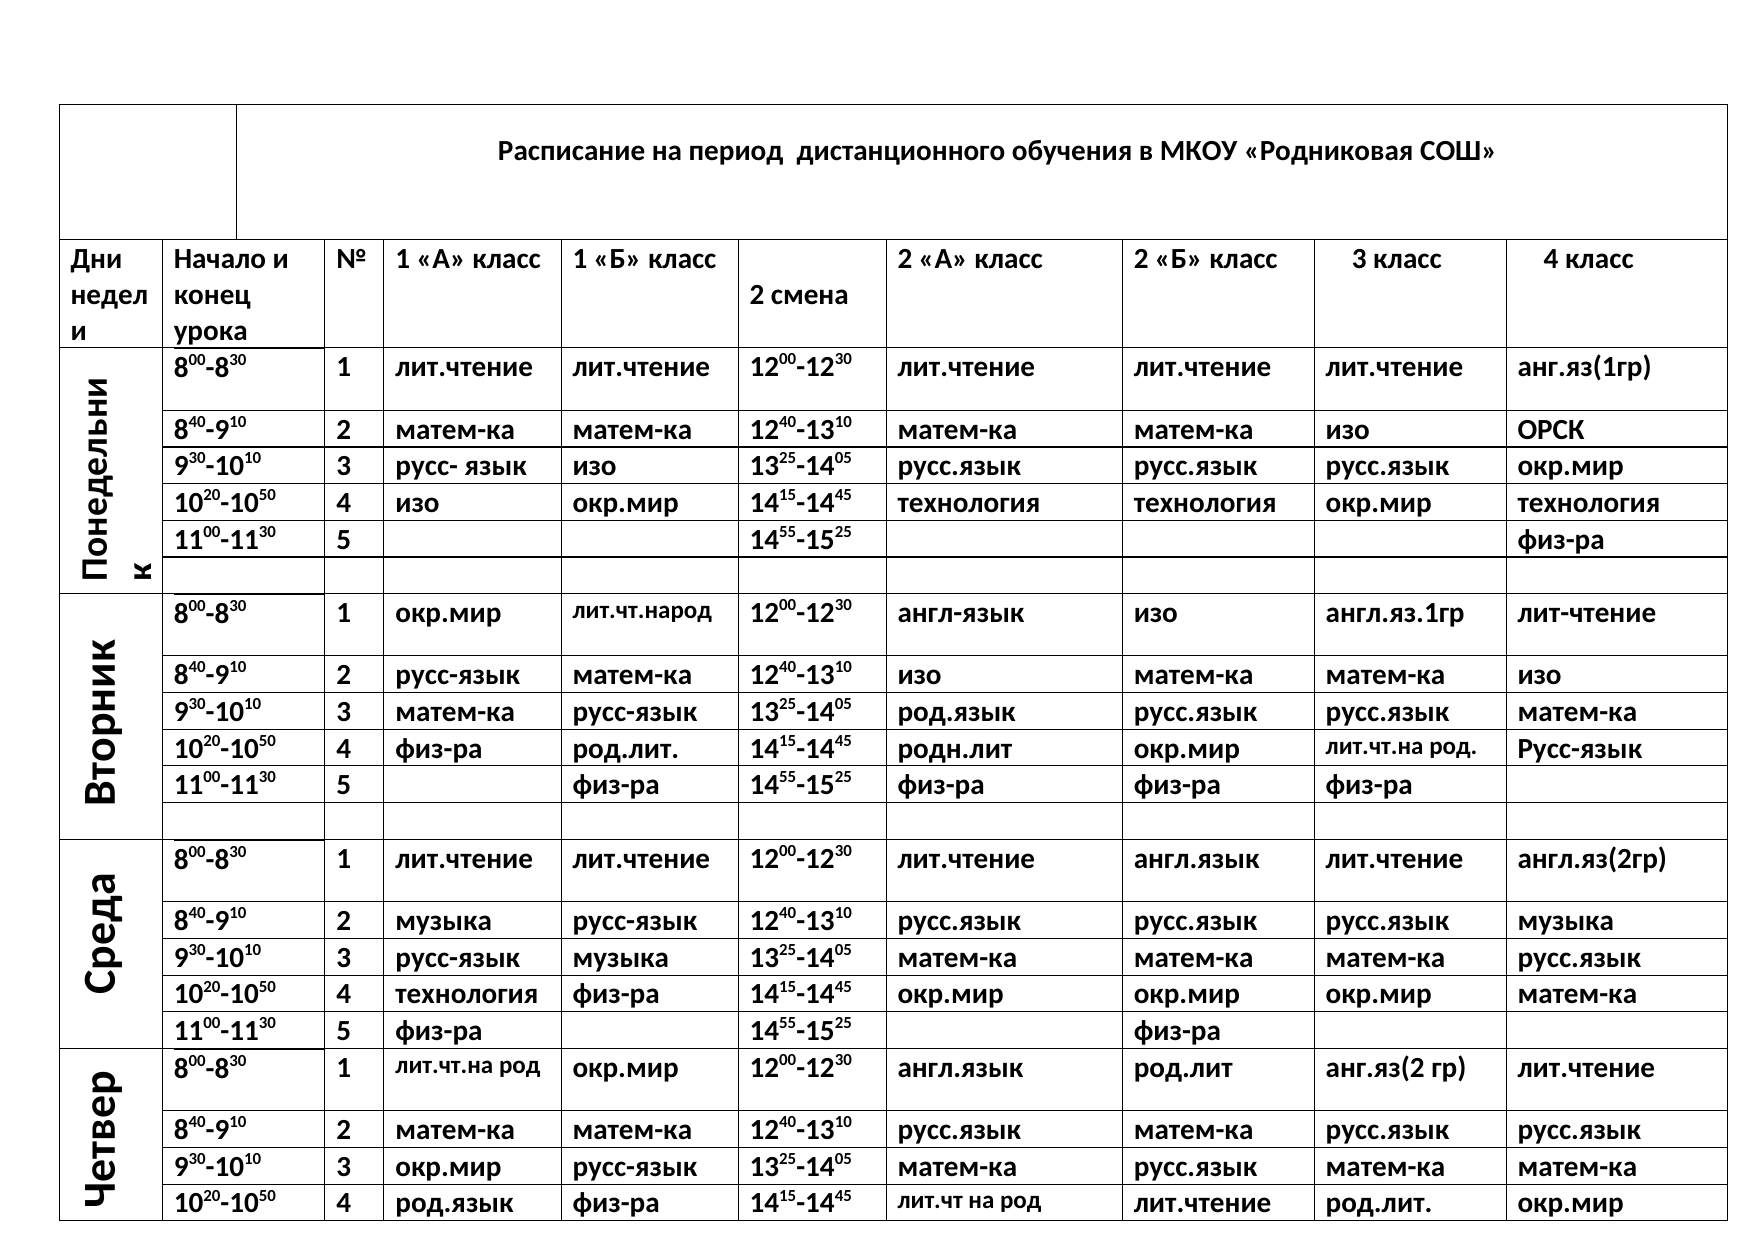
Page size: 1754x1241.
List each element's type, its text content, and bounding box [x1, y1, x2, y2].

table_cell матем-ка [384, 1111, 561, 1147]
table_cell Понедельник [60, 348, 162, 593]
table_cell физ-ра [1315, 766, 1506, 802]
table_cell Среда [60, 840, 162, 1048]
table_cell род.лит. [562, 730, 738, 765]
table_cell матем-ка [562, 656, 738, 692]
table_cell 1 [325, 348, 383, 410]
table_cell 800-830 [163, 594, 324, 655]
table_cell [887, 803, 1122, 839]
table_cell [562, 521, 738, 556]
table_cell лит.чтение [384, 840, 561, 901]
table_cell физ-ра [887, 766, 1122, 802]
table_cell русс.язык [1315, 693, 1506, 729]
table_cell русс-язык [562, 1148, 738, 1183]
table_cell [739, 558, 886, 593]
table_cell 2 [325, 902, 383, 938]
table_cell 1 [325, 594, 383, 655]
table_cell 4 [325, 730, 383, 765]
table_cell матем-ка [1123, 939, 1314, 974]
table_cell музыка [562, 939, 738, 974]
table_cell окр.мир [1507, 448, 1727, 483]
table_cell 1020-1050 [163, 484, 324, 520]
table_cell род.лит [1123, 1049, 1314, 1110]
table_cell 4 [325, 976, 383, 1011]
table_cell [1123, 803, 1314, 839]
table_cell лит.чтение [562, 348, 738, 410]
table_cell 3 [325, 448, 383, 483]
table_cell 930-1010 [163, 448, 324, 483]
table_cell русс.язык [1315, 448, 1506, 483]
table_cell [887, 558, 1122, 593]
table_cell изо [562, 448, 738, 483]
table_header [60, 105, 236, 239]
table_cell [562, 1012, 738, 1048]
table_cell физ-ра [562, 766, 738, 802]
table_cell 1 [325, 1049, 383, 1110]
table_cell 4 [325, 484, 383, 520]
table_cell окр.мир [562, 1049, 738, 1110]
table_cell матем-ка [1315, 656, 1506, 692]
table_cell окр.мир [1315, 484, 1506, 520]
table_cell [887, 1012, 1122, 1048]
table_cell музыка [384, 902, 561, 938]
table_cell 2 [325, 656, 383, 692]
table_cell лит.чт.на род [384, 1049, 561, 1110]
table_cell 840-910 [163, 1111, 324, 1147]
table_cell англ.яз.1гр [1315, 594, 1506, 655]
table_cell 800-830 [163, 840, 324, 901]
table_cell [562, 803, 738, 839]
table_cell 930-1010 [163, 693, 324, 729]
table_cell русс.язык [1507, 1111, 1727, 1147]
table_cell окр.мир [384, 594, 561, 655]
table_cell 840-910 [163, 656, 324, 692]
table_cell 1455-1525 [739, 1012, 886, 1048]
table_cell 1240-1310 [739, 1111, 886, 1147]
table_cell матем-ка [1315, 1148, 1506, 1183]
table_cell 2 [325, 411, 383, 446]
table_cell русс-язык [562, 902, 738, 938]
table_cell матем-ка [1315, 939, 1506, 974]
table_cell 1 «Б» класс [562, 240, 738, 347]
table_cell окр.мир [562, 484, 738, 520]
table_cell лит.чтение [1507, 1049, 1727, 1110]
table_cell русс-язык [562, 693, 738, 729]
table_cell Четверг [60, 1049, 162, 1220]
table_cell 1455-1525 [739, 766, 886, 802]
table_cell [163, 803, 324, 839]
table_cell матем-ка [1507, 1148, 1727, 1183]
table_cell [384, 766, 561, 802]
table_cell 3 [325, 939, 383, 974]
table_cell 4 класс [1507, 240, 1727, 347]
table_cell матем-ка [1123, 1111, 1314, 1147]
table_cell [1507, 803, 1727, 839]
table_cell 3 [325, 693, 383, 729]
table_cell русс.язык [1507, 939, 1727, 974]
table_cell [1123, 521, 1314, 556]
table_cell лит.чтение [1315, 348, 1506, 410]
table_cell 800-830 [163, 348, 324, 410]
table_cell [384, 803, 561, 839]
table_cell 1415-1445 [739, 730, 886, 765]
table_cell физ-ра [562, 1185, 738, 1220]
table_cell русс.язык [887, 1111, 1122, 1147]
table_cell технология [887, 484, 1122, 520]
table_cell музыка [1507, 902, 1727, 938]
table_cell русс-язык [384, 939, 561, 974]
table_cell 1325-1405 [739, 448, 886, 483]
table_cell 5 [325, 1012, 383, 1048]
table_cell 1240-1310 [739, 411, 886, 446]
table_cell физ-ра [384, 1012, 561, 1048]
table_cell окр.мир [384, 1148, 561, 1183]
table_cell 1 «А» класс [384, 240, 561, 347]
table_cell русс.язык [887, 902, 1122, 938]
table_cell матем-ка [384, 693, 561, 729]
table_cell матем-ка [1123, 656, 1314, 692]
table_cell род.язык [887, 693, 1122, 729]
table_cell русс.язык [1315, 1111, 1506, 1147]
table_cell матем-ка [1507, 976, 1727, 1011]
table_cell 2 [325, 1111, 383, 1147]
table_cell 5 [325, 766, 383, 802]
table_cell 1240-1310 [739, 902, 886, 938]
table_cell физ-ра [384, 730, 561, 765]
table_header Расписание на период дистанционного обучения в МКОУ «Родниковая СОШ» [237, 105, 1727, 239]
table_cell 3 [325, 1148, 383, 1183]
table_cell [325, 803, 383, 839]
table_cell 1325-1405 [739, 1148, 886, 1183]
table_cell изо [887, 656, 1122, 692]
table_cell 1020-1050 [163, 1185, 324, 1220]
table_cell лит.чтение [562, 840, 738, 901]
table_cell русс-язык [384, 656, 561, 692]
table_cell 1325-1405 [739, 693, 886, 729]
table_cell [1123, 558, 1314, 593]
table_cell лит.чт.на род. [1315, 730, 1506, 765]
table_cell матем-ка [562, 411, 738, 446]
table_cell [1507, 558, 1727, 593]
table_cell 800-830 [163, 1049, 324, 1110]
table_cell матем-ка [887, 939, 1122, 974]
table_cell окр.мир [1315, 976, 1506, 1011]
table_cell русс.язык [1315, 902, 1506, 938]
table_cell 1200-1230 [739, 348, 886, 410]
table_cell 5 [325, 521, 383, 556]
table_cell Вторник [60, 594, 162, 839]
table_cell [1507, 766, 1727, 802]
table_cell 4 [325, 1185, 383, 1220]
table_cell [1315, 1012, 1506, 1048]
table_cell 1240-1310 [739, 656, 886, 692]
table_cell лит.чтение [887, 348, 1122, 410]
table_cell анг.яз(2 гр) [1315, 1049, 1506, 1110]
table_cell лит.чтение [1123, 348, 1314, 410]
table_cell [1315, 803, 1506, 839]
table_cell лит.чтение [887, 840, 1122, 901]
table_cell [1315, 558, 1506, 593]
table_cell технология [1123, 484, 1314, 520]
table_cell изо [1315, 411, 1506, 446]
table_cell [1315, 521, 1506, 556]
table_cell матем-ка [384, 411, 561, 446]
table_cell лит.чтение [384, 348, 561, 410]
table_cell 2 «А» класс [887, 240, 1122, 347]
table_cell 930-1010 [163, 939, 324, 974]
table_cell лит-чтение [1507, 594, 1727, 655]
table_cell англ.язык [887, 1049, 1122, 1110]
table_cell англ-язык [887, 594, 1122, 655]
table_cell [739, 803, 886, 839]
table_cell 1325-1405 [739, 939, 886, 974]
table_cell [1507, 1012, 1727, 1048]
table_cell матем-ка [887, 1148, 1122, 1183]
table_cell род.лит. [1315, 1185, 1506, 1220]
table_cell 1 [325, 840, 383, 901]
table_cell [562, 558, 738, 593]
table_cell окр.мир [887, 976, 1122, 1011]
table_cell лит.чтение [1315, 840, 1506, 901]
table_cell окр.мир [1507, 1185, 1727, 1220]
table_cell анг.яз(1гр) [1507, 348, 1727, 410]
table_cell 2 смена [739, 240, 886, 347]
table_cell [384, 521, 561, 556]
table_cell 1455-1525 [739, 521, 886, 556]
table_cell русс- язык [384, 448, 561, 483]
table_cell изо [384, 484, 561, 520]
table_cell 1415-1445 [739, 484, 886, 520]
table_cell 1020-1050 [163, 976, 324, 1011]
table_cell Начало и конец урока [163, 240, 324, 347]
table_cell матем-ка [1507, 693, 1727, 729]
table_cell матем-ка [887, 411, 1122, 446]
table_cell англ.язык [1123, 840, 1314, 901]
table_cell матем-ка [562, 1111, 738, 1147]
table_cell 1200-1230 [739, 594, 886, 655]
table_cell русс.язык [1123, 693, 1314, 729]
table_cell окр.мир [1123, 730, 1314, 765]
table_cell 1200-1230 [739, 1049, 886, 1110]
table_cell русс.язык [1123, 1148, 1314, 1183]
table_cell 840-910 [163, 411, 324, 446]
table_cell физ-ра [1123, 766, 1314, 802]
table_cell № [325, 240, 383, 347]
table_cell [384, 558, 561, 593]
table_cell [163, 558, 324, 593]
table_cell [887, 521, 1122, 556]
table_cell 1020-1050 [163, 730, 324, 765]
table_cell род.язык [384, 1185, 561, 1220]
table_cell физ-ра [1507, 521, 1727, 556]
table_cell родн.лит [887, 730, 1122, 765]
table_cell изо [1123, 594, 1314, 655]
table_cell [325, 558, 383, 593]
table_cell 1100-1130 [163, 521, 324, 556]
table_cell русс.язык [1123, 448, 1314, 483]
table_cell технология [1507, 484, 1727, 520]
table_cell англ.яз(2гр) [1507, 840, 1727, 901]
table_cell окр.мир [1123, 976, 1314, 1011]
table_cell лит.чт на род [887, 1185, 1122, 1220]
table_cell 840-910 [163, 902, 324, 938]
table_cell лит.чт.народ [562, 594, 738, 655]
table_cell 1415-1445 [739, 1185, 886, 1220]
table_cell 1100-1130 [163, 1012, 324, 1048]
table_cell ОРСК [1507, 411, 1727, 446]
table_cell 3 класс [1315, 240, 1506, 347]
table_cell Дни недели [60, 240, 162, 347]
table_cell 930-1010 [163, 1148, 324, 1183]
table_cell Русс-язык [1507, 730, 1727, 765]
table_cell 1100-1130 [163, 766, 324, 802]
table_cell русс.язык [887, 448, 1122, 483]
table_cell лит.чтение [1123, 1185, 1314, 1220]
table_cell технология [384, 976, 561, 1011]
table_cell изо [1507, 656, 1727, 692]
table_cell русс.язык [1123, 902, 1314, 938]
table_cell 2 «Б» класс [1123, 240, 1314, 347]
table_cell физ-ра [562, 976, 738, 1011]
table_cell матем-ка [1123, 411, 1314, 446]
table_cell 1200-1230 [739, 840, 886, 901]
table_cell физ-ра [1123, 1012, 1314, 1048]
table_cell 1415-1445 [739, 976, 886, 1011]
